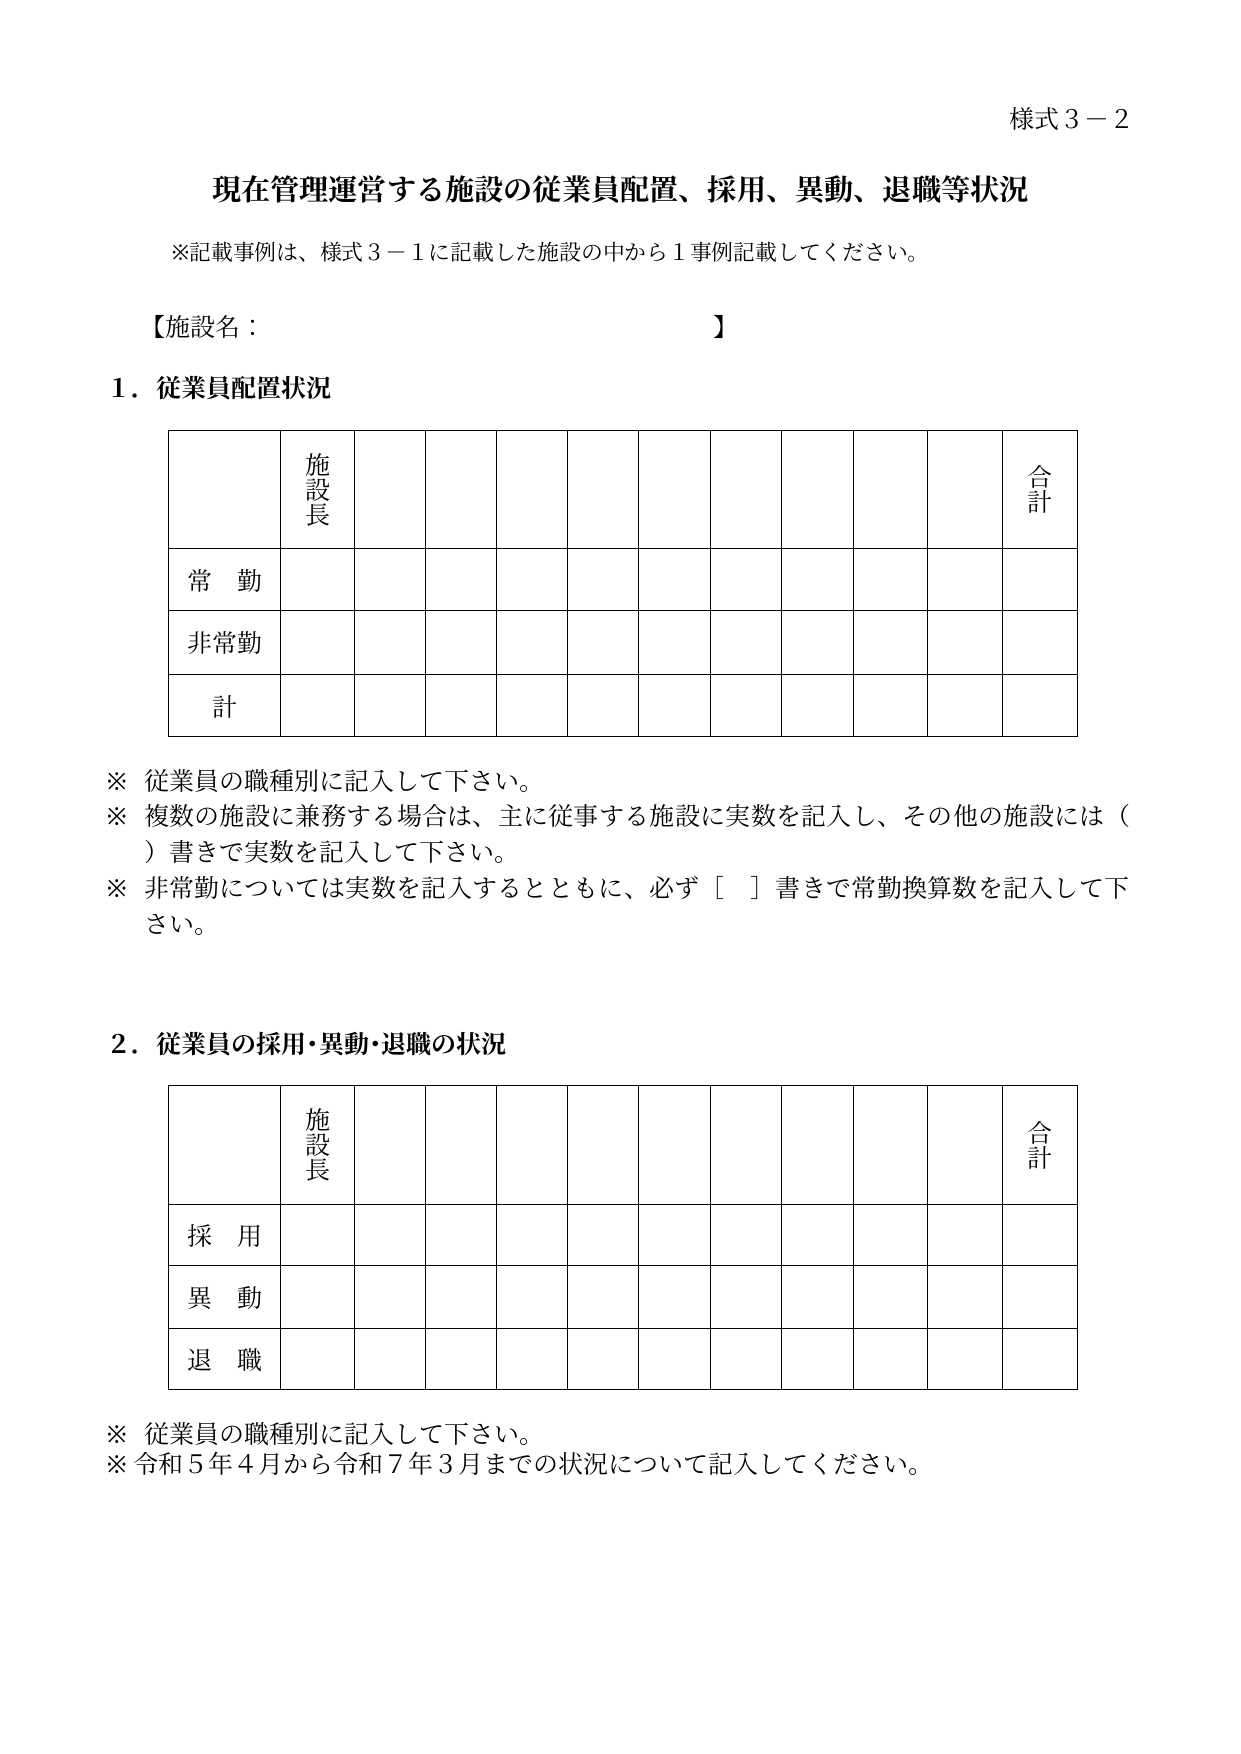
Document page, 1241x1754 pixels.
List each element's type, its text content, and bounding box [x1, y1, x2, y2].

table_cell [1003, 549, 1077, 610]
table_cell [355, 611, 425, 674]
table_header [497, 431, 567, 548]
table_cell [497, 1266, 567, 1327]
table_cell [497, 611, 567, 674]
table_cell [568, 1205, 638, 1265]
table_cell [928, 1205, 1002, 1265]
table_header [928, 1086, 1002, 1203]
table_cell [568, 1266, 638, 1327]
list 非常勤については実数を記入するとともに、必ず［ ］書きで常勤換算数を記入して下さい。 [106, 868, 1134, 940]
table_cell [281, 549, 354, 610]
table_header [782, 1086, 853, 1203]
table_cell [281, 1205, 354, 1265]
table_cell [426, 1329, 496, 1389]
table_header [782, 431, 853, 548]
table_cell [928, 549, 1002, 610]
table_cell [426, 549, 496, 610]
table_cell [854, 549, 927, 610]
table_header [426, 431, 496, 548]
table_header 施設長 [281, 431, 354, 548]
table_cell [355, 549, 425, 610]
table_cell [497, 1205, 567, 1265]
table_cell 計 [169, 675, 280, 736]
table_header [568, 1086, 638, 1203]
table_cell 採 用 [169, 1205, 280, 1265]
table_cell 異 動 [169, 1266, 280, 1327]
table_cell [782, 1205, 853, 1265]
table_cell [711, 1205, 781, 1265]
table_header [426, 1086, 496, 1203]
table_header 施設長 [281, 1086, 354, 1203]
table_cell [711, 549, 781, 610]
table_cell [281, 1266, 354, 1327]
table_cell [639, 675, 710, 736]
table_cell [928, 1329, 1002, 1389]
table_cell [639, 1205, 710, 1265]
table_cell [426, 1266, 496, 1327]
table_cell [639, 549, 710, 610]
table_header 合計 [1003, 1086, 1077, 1203]
table_cell [782, 549, 853, 610]
table_cell [426, 1205, 496, 1265]
table_header [639, 431, 710, 548]
table_cell [782, 1329, 853, 1389]
table_cell [711, 611, 781, 674]
table_cell [426, 611, 496, 674]
table_cell [355, 1266, 425, 1327]
table_cell [568, 549, 638, 610]
table_cell [854, 675, 927, 736]
table_header [497, 1086, 567, 1203]
table_cell [1003, 1205, 1077, 1265]
table_cell [928, 611, 1002, 674]
table_cell [711, 1266, 781, 1327]
table_header [355, 1086, 425, 1203]
table_cell 非常勤 [169, 611, 280, 674]
table_cell [497, 675, 567, 736]
text 現在管理運営する施設の従業員配置、採用、異動、退職等状況 [106, 177, 1134, 207]
list 複数の施設に兼務する場合は、主に従事する施設に実数を記入し、その他の施設には（ ）書きで実数を記入して下さい。 [106, 796, 1134, 868]
list 従業員の職種別に記入して下さい。 [106, 767, 1134, 796]
table_cell [854, 1266, 927, 1327]
table_cell 常 勤 [169, 549, 280, 610]
table_cell [497, 549, 567, 610]
table_cell [355, 1329, 425, 1389]
text ※記載事例は、様式３－１に記載した施設の中から１事例記載してください。 [106, 236, 1134, 266]
table_cell [1003, 1329, 1077, 1389]
table_cell [568, 1329, 638, 1389]
table_cell [497, 1329, 567, 1389]
table_header [928, 431, 1002, 548]
table_header [854, 431, 927, 548]
table_header [854, 1086, 927, 1203]
table_header [568, 431, 638, 548]
text １．従業員配置状況 [106, 369, 1134, 405]
table_cell [1003, 611, 1077, 674]
table_header [169, 431, 280, 548]
table_cell [854, 611, 927, 674]
table_cell [639, 611, 710, 674]
table_cell [1003, 1266, 1077, 1327]
table_cell [711, 1329, 781, 1389]
text ２．従業員の採用･異動･退職の状況 [106, 1024, 1134, 1060]
table_cell [639, 1329, 710, 1389]
text ※ 令和５年４月から令和７年３月までの状況について記入してください。 [106, 1449, 1134, 1479]
table_cell [928, 1266, 1002, 1327]
table_cell [281, 1329, 354, 1389]
table_cell [854, 1329, 927, 1389]
table_cell [281, 675, 354, 736]
table_cell [355, 675, 425, 736]
table_cell [568, 611, 638, 674]
table_cell [782, 675, 853, 736]
table_header [711, 431, 781, 548]
table_cell [711, 675, 781, 736]
table_cell [639, 1266, 710, 1327]
table_header [169, 1086, 280, 1203]
table_cell [1003, 675, 1077, 736]
table_header [355, 431, 425, 548]
table_header [711, 1086, 781, 1203]
table_cell [854, 1205, 927, 1265]
table_cell [568, 675, 638, 736]
table_cell [355, 1205, 425, 1265]
table_cell [928, 675, 1002, 736]
table_cell [782, 1266, 853, 1327]
table_cell [782, 611, 853, 674]
table_cell [426, 675, 496, 736]
table_header 合計 [1003, 431, 1077, 548]
table_cell [281, 611, 354, 674]
table_header [639, 1086, 710, 1203]
table_cell 退 職 [169, 1329, 280, 1389]
text 【施設名： 】 [140, 308, 1134, 344]
list 従業員の職種別に記入して下さい。 [106, 1420, 1134, 1449]
